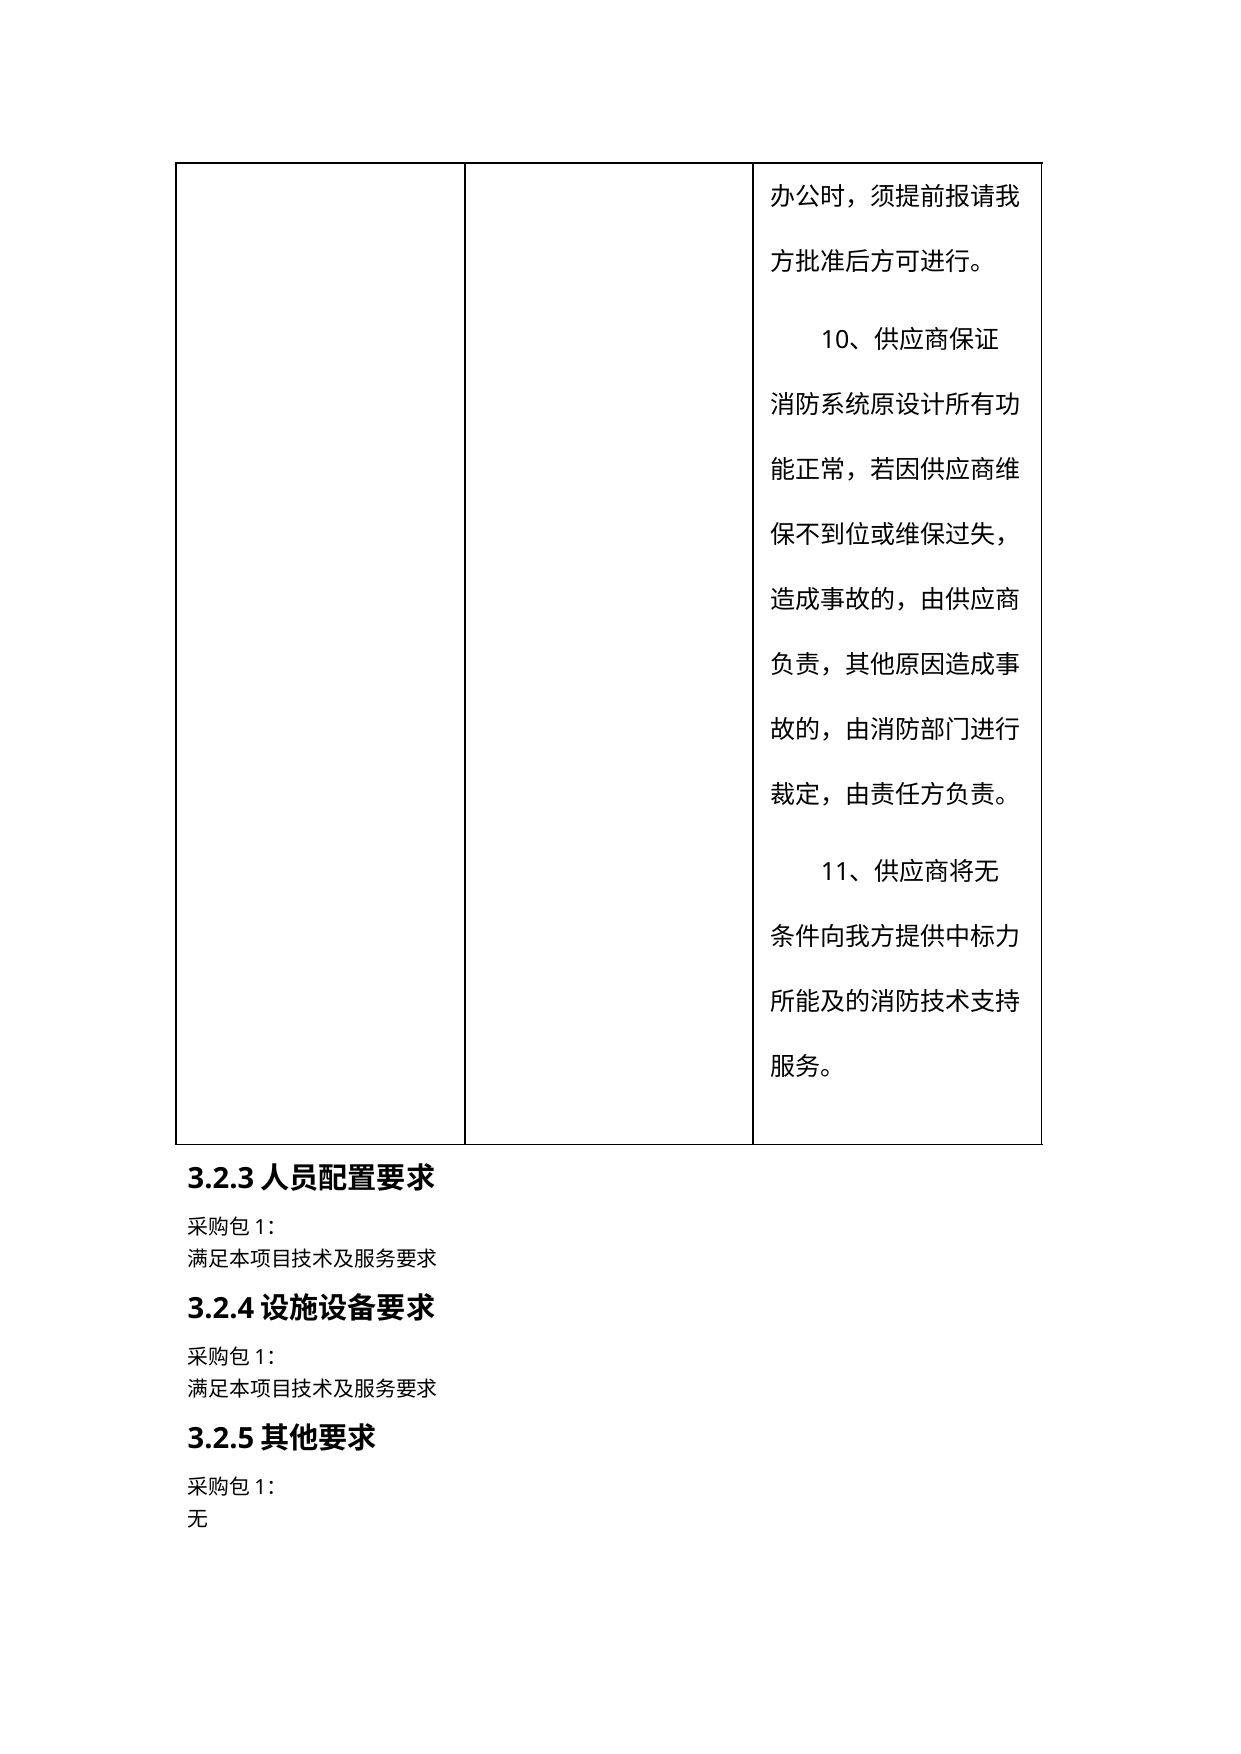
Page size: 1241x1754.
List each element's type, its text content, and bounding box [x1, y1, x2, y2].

table_cell 13 [177, 164, 464, 1143]
text 无 [187, 1503, 1053, 1535]
text 满足本项目技术及服务要求 [187, 1373, 1053, 1405]
text 采购包1： [187, 1470, 1053, 1503]
text 3.2.5其他要求 [187, 1405, 1053, 1470]
text 3.2.4设施设备要求 [187, 1275, 1053, 1340]
text 采购包1： [187, 1210, 1053, 1243]
table_cell [466, 164, 752, 1143]
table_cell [754, 164, 1041, 1143]
text 3.2.3人员配置要求 [187, 1145, 1053, 1210]
text 满足本项目技术及服务要求 [187, 1243, 1053, 1275]
text 采购包1： [187, 1340, 1053, 1373]
